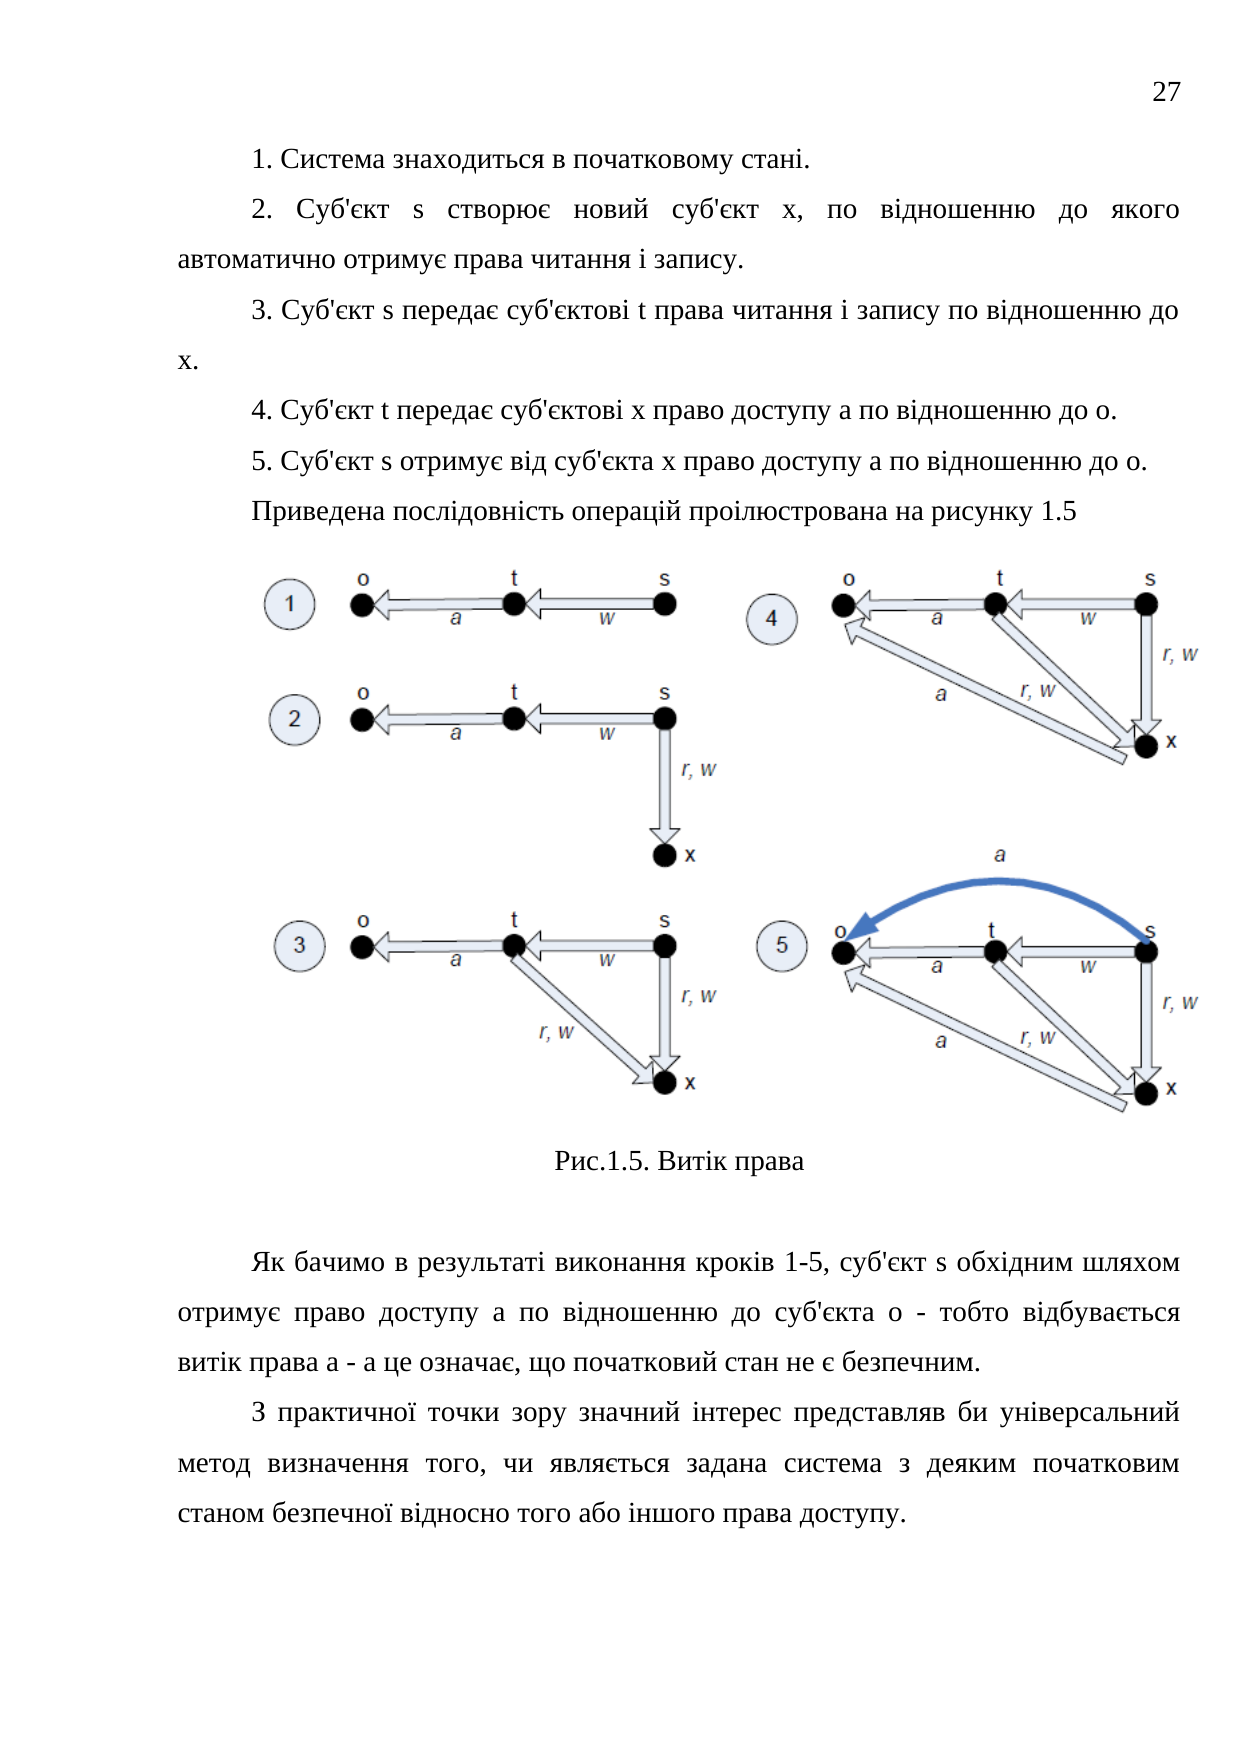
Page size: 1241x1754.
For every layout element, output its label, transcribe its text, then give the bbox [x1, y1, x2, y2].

text 3. Суб'єкт s передає суб'єктові t права читання і запису по відношенню до x. [177, 292, 1181, 376]
text 4. Суб'єкт t передає суб'єктові x право доступу a по відношенню до o. [177, 392, 1181, 426]
text Як бачимо в результаті виконання кроків 1-5, суб'єкт s обхідним шляхом отримує право доступу a по відношенню до суб'єкта o - тобто відбувається витік права a - а це означає, що початковий стан не є безпечним. [177, 1244, 1181, 1378]
text 1. Система знаходиться в початковому стані. [177, 141, 1181, 174]
text 5. Суб'єкт s отримує від суб'єкта x право доступу a по відношенню до o. [177, 443, 1181, 476]
text З практичної точки зору значний інтерес представляв би універсальний метод визначення того, чи являється задана система з деяким початковим станом безпечної відносно того або іншого права доступу. [177, 1394, 1181, 1529]
text Приведена послідовність операцій проілюстрована на рисунку 1.5 [177, 493, 1181, 527]
picture [251, 543, 1225, 1127]
text 2. Суб'єкт s створює новий суб'єкт x, по відношенню до якого автоматично отримує права читання і запису. [177, 191, 1181, 275]
text Рис.1.5. Витік права [177, 1143, 1181, 1177]
